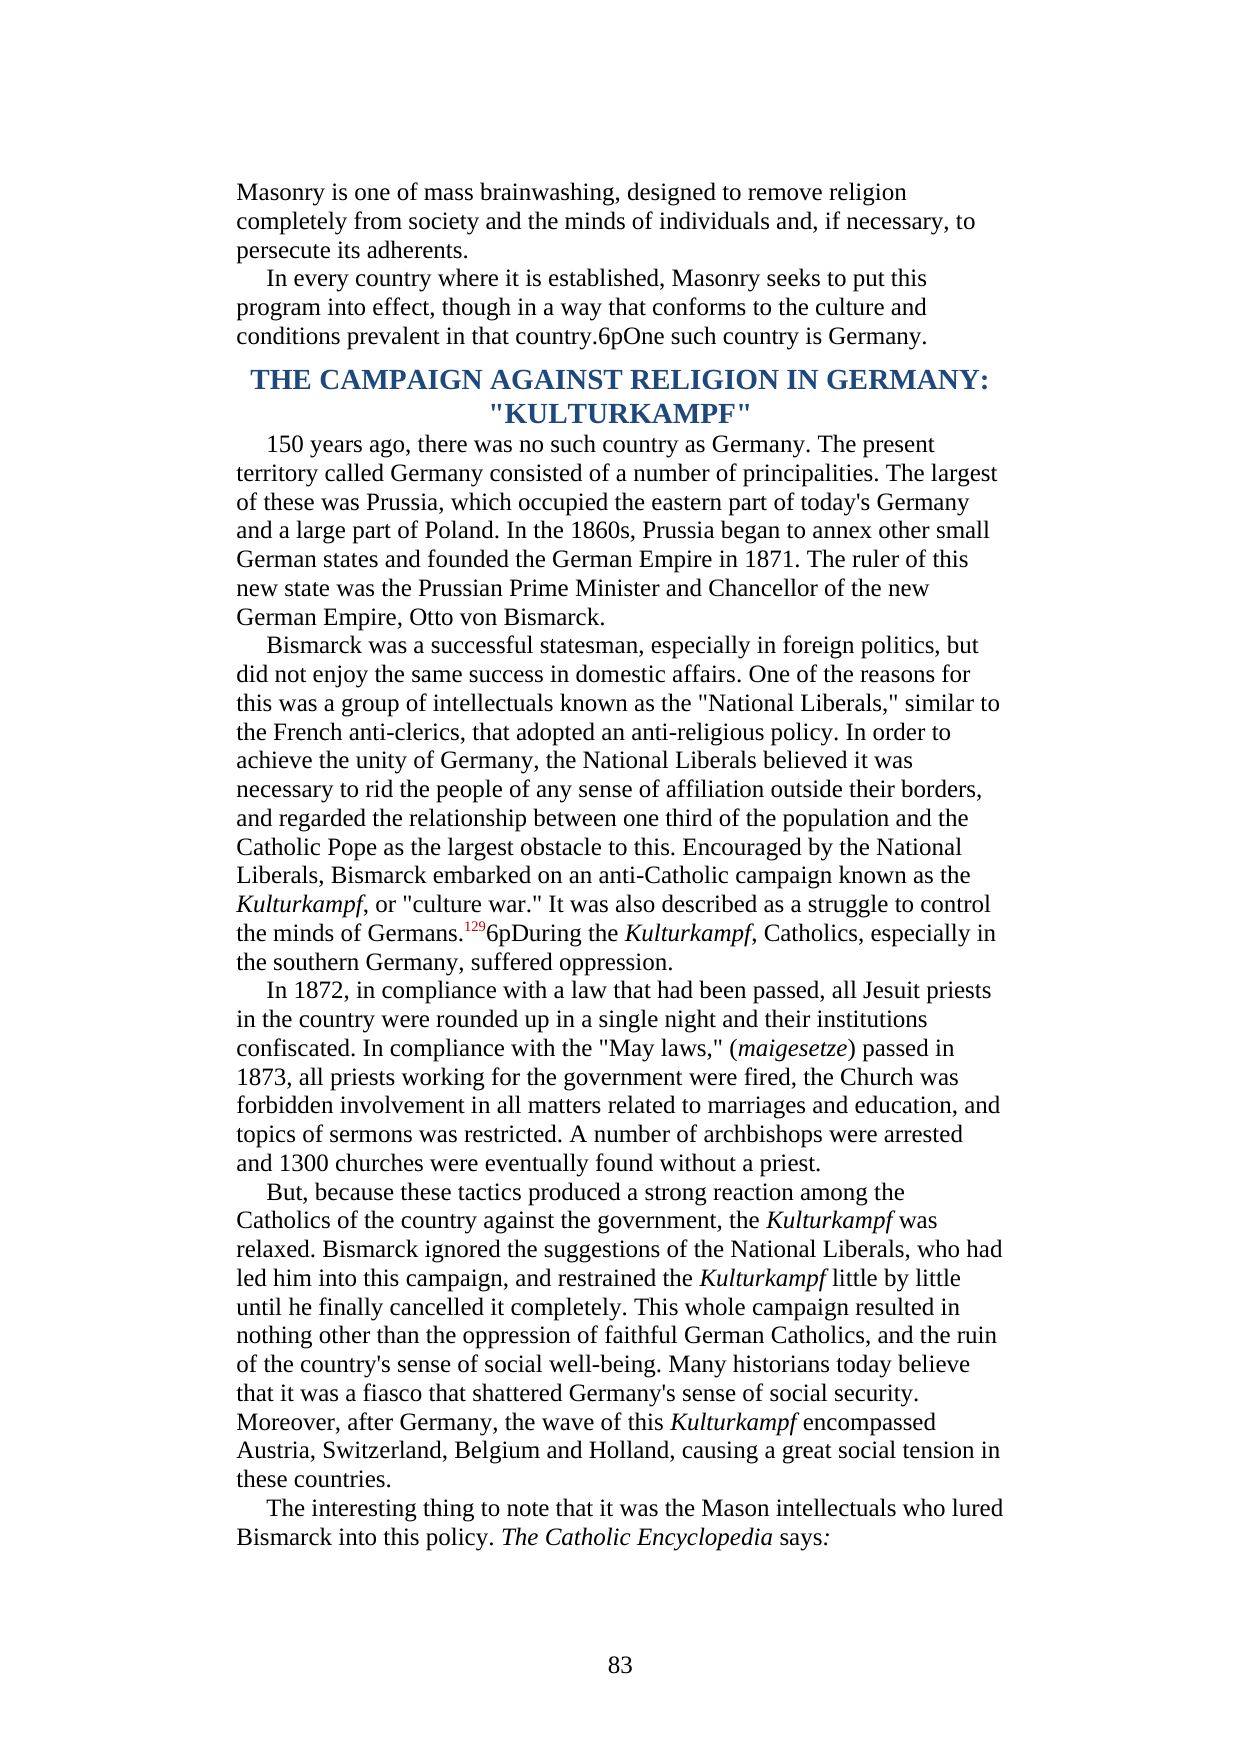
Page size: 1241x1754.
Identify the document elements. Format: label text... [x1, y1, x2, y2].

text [236, 177, 1004, 263]
text In every country where it is established, Masonry seeks to put this program into effect, though in a way that conforms to the culture and conditions prevalent in that country.6pOne such country is Germany. [236, 263, 1004, 350]
text Bismarck was a successful statesman, especially in foreign politics, but did not enjoy the same success in domestic affairs. One of the reasons for this was a group of intellectuals known as the "National Liberals," similar to the French anti-clerics, that adopted an anti-religious policy. In order to achieve the unity of Germany, the National Liberals believed it was necessary to rid the people of any sense of affiliation outside their borders, and regarded the relationship between one third of the population and the Catholic Pope as the largest obstacle to this. Encouraged by the National Liberals, Bismarck embarked on an anti-Catholic campaign known as the Kulturkampf, or "culture war." It was also described as a struggle to control the minds of Germans.1296pDuring the Kulturkampf, Catholics, especially in the southern Germany, suffered oppression. [236, 631, 1004, 976]
text 150 years ago, there was no such country as Germany. The present territory called Germany consisted of a number of principalities. The largest of these was Prussia, which occupied the eastern part of today's Germany and a large part of Poland. In the 1860s, Prussia began to annex other small German states and founded the German Empire in 1871. The ruler of this new state was the Prussian Prime Minister and Chancellor of the new German Empire, Otto von Bismarck. [236, 429, 1004, 631]
text The interesting thing to note that it was the Mason intellectuals who lured Bismarck into this policy. The Catholic Encyclopedia says: [236, 1493, 1004, 1551]
text In 1872, in compliance with a law that had been passed, all Jesuit priests in the country were rounded up in a single night and their institutions confiscated. In compliance with the "May laws," (maigesetze) passed in 1873, all priests working for the government were fired, the Church was forbidden involvement in all matters related to marriages and education, and topics of sermons was restricted. A number of archbishops were arrested and 1300 churches were eventually found without a priest. [236, 976, 1004, 1177]
subtitle THE CAMPAIGN AGAINST RELIGION IN GERMANY: "KULTURKAMPF" [236, 362, 1004, 429]
text But, because these tactics produced a strong reaction among the Catholics of the country against the government, the Kulturkampf was relaxed. Bismarck ignored the suggestions of the National Liberals, who had led him into this campaign, and restrained the Kulturkampf little by little until he finally cancelled it completely. This whole campaign resulted in nothing other than the oppression of faithful German Catholics, and the ruin of the country's sense of social well-being. Many historians today believe that it was a fiasco that shattered Germany's sense of social security. Moreover, after Germany, the wave of this Kulturkampf encompassed Austria, Switzerland, Belgium and Holland, causing a great social tension in these countries. [236, 1177, 1004, 1493]
